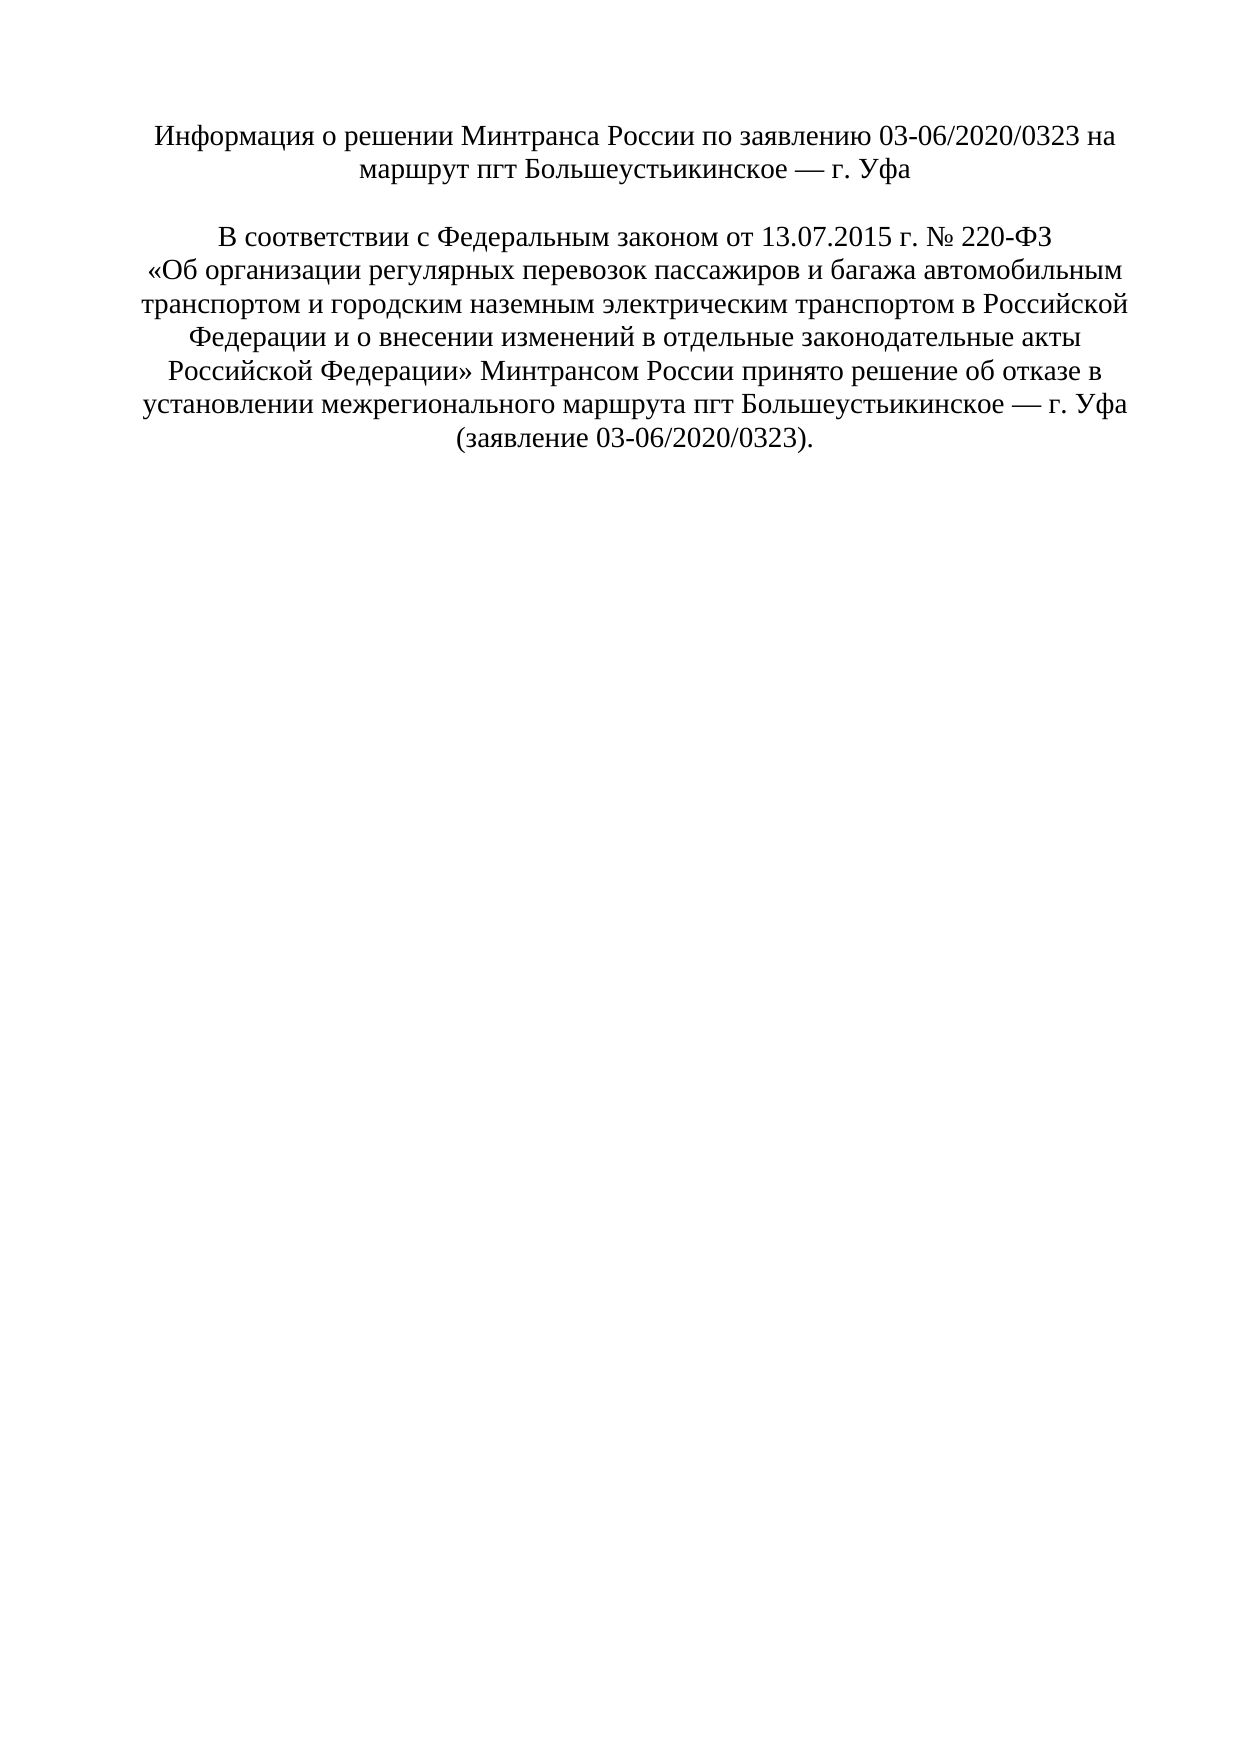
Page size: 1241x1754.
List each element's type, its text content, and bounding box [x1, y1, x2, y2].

text Информация о решении Минтранса России по заявлению 03-06/2020/0323 на маршрут пгт Большеустьикинское — г. Уфа [118, 118, 1152, 185]
text В соответствии с Федеральным законом от 13.07.2015 г. № 220-ФЗ «Об организации регулярных перевозок пассажиров и багажа автомобильным транспортом и городским наземным электрическим транспортом в Российской Федерации и о внесении изменений в отдельные законодательные акты Российской Федерации» Минтрансом России принято решение об отказе в установлении межрегионального маршрута пгт Большеустьикинское — г. Уфа (заявление 03-06/2020/0323). [118, 219, 1152, 453]
